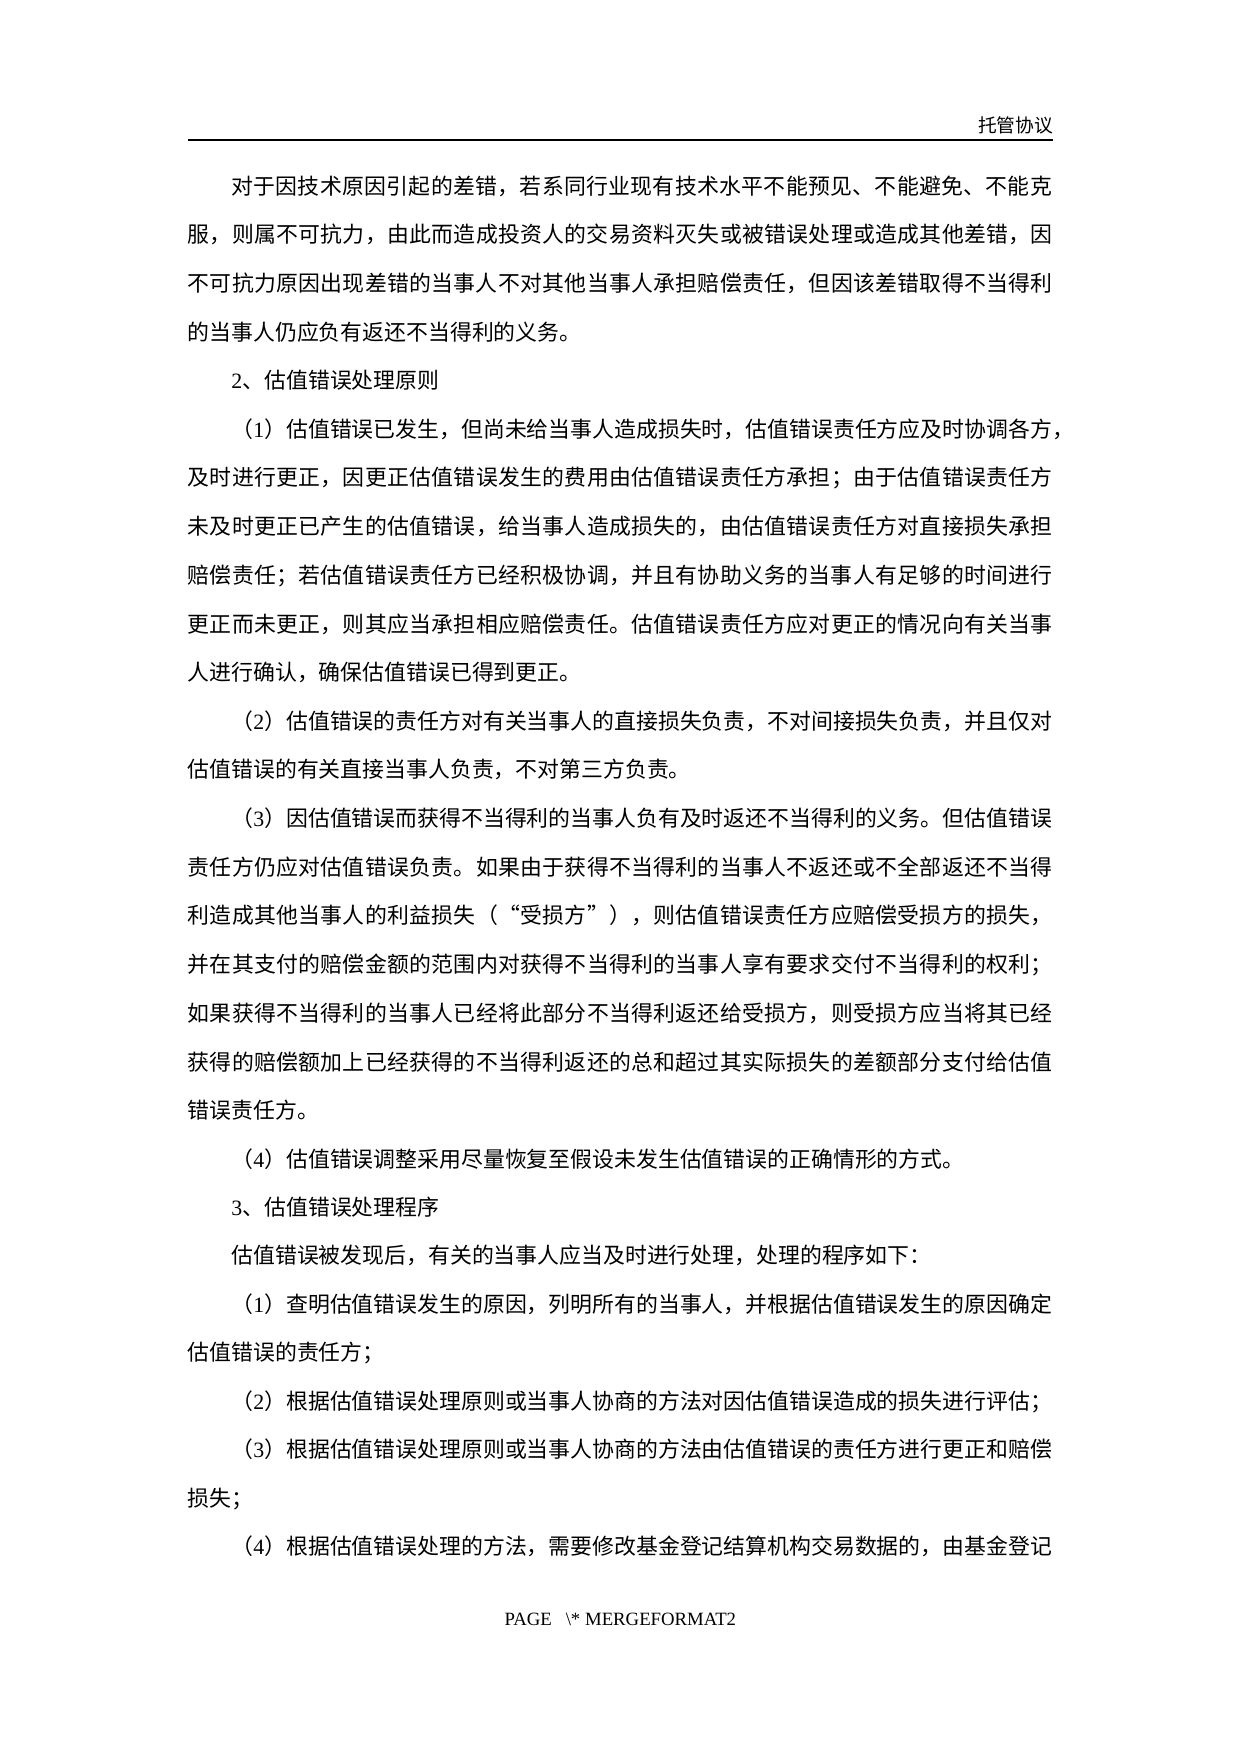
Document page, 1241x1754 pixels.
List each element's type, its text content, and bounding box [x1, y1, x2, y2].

text 估值错误被发现后，有关的当事人应当及时进行处理，处理的程序如下： [187, 1238, 1053, 1270]
text 2、估值错误处理原则 [187, 363, 1053, 395]
text （4）估值错误调整采用尽量恢复至假设未发生估值错误的正确情形的方式。 [187, 1141, 1053, 1174]
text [187, 1529, 1053, 1561]
text 3、估值错误处理程序 [187, 1189, 1053, 1222]
text 对于因技术原因引起的差错，若系同行业现有技术水平不能预见、不能避免、不能克服，则属不可抗力，由此而造成投资人的交易资料灭失或被错误处理或造成其他差错，因不可抗力原因出现差错的当事人不对其他当事人承担赔偿责任，但因该差错取得不当得利的当事人仍应负有返还不当得利的义务。 [187, 168, 1053, 347]
text （1）估值错误已发生，但尚未给当事人造成损失时，估值错误责任方应及时协调各方，及时进行更正，因更正估值错误发生的费用由估值错误责任方承担；由于估值错误责任方未及时更正已产生的估值错误，给当事人造成损失的，由估值错误责任方对直接损失承担赔偿责任；若估值错误责任方已经积极协调，并且有协助义务的当事人有足够的时间进行更正而未更正，则其应当承担相应赔偿责任。估值错误责任方应对更正的情况向有关当事人进行确认，确保估值错误已得到更正。 [187, 411, 1053, 687]
text （3）根据估值错误处理原则或当事人协商的方法由估值错误的责任方进行更正和赔偿损失； [187, 1432, 1053, 1513]
text （1）查明估值错误发生的原因，列明所有的当事人，并根据估值错误发生的原因确定估值错误的责任方； [187, 1286, 1053, 1367]
text （2）根据估值错误处理原则或当事人协商的方法对因估值错误造成的损失进行评估； [187, 1383, 1053, 1416]
text （2）估值错误的责任方对有关当事人的直接损失负责，不对间接损失负责，并且仅对估值错误的有关直接当事人负责，不对第三方负责。 [187, 703, 1053, 784]
text （3）因估值错误而获得不当得利的当事人负有及时返还不当得利的义务。但估值错误责任方仍应对估值错误负责。如果由于获得不当得利的当事人不返还或不全部返还不当得利造成其他当事人的利益损失（“受损方”），则估值错误责任方应赔偿受损方的损失，并在其支付的赔偿金额的范围内对获得不当得利的当事人享有要求交付不当得利的权利；如果获得不当得利的当事人已经将此部分不当得利返还给受损方，则受损方应当将其已经获得的赔偿额加上已经获得的不当得利返还的总和超过其实际损失的差额部分支付给估值错误责任方。 [187, 800, 1053, 1125]
